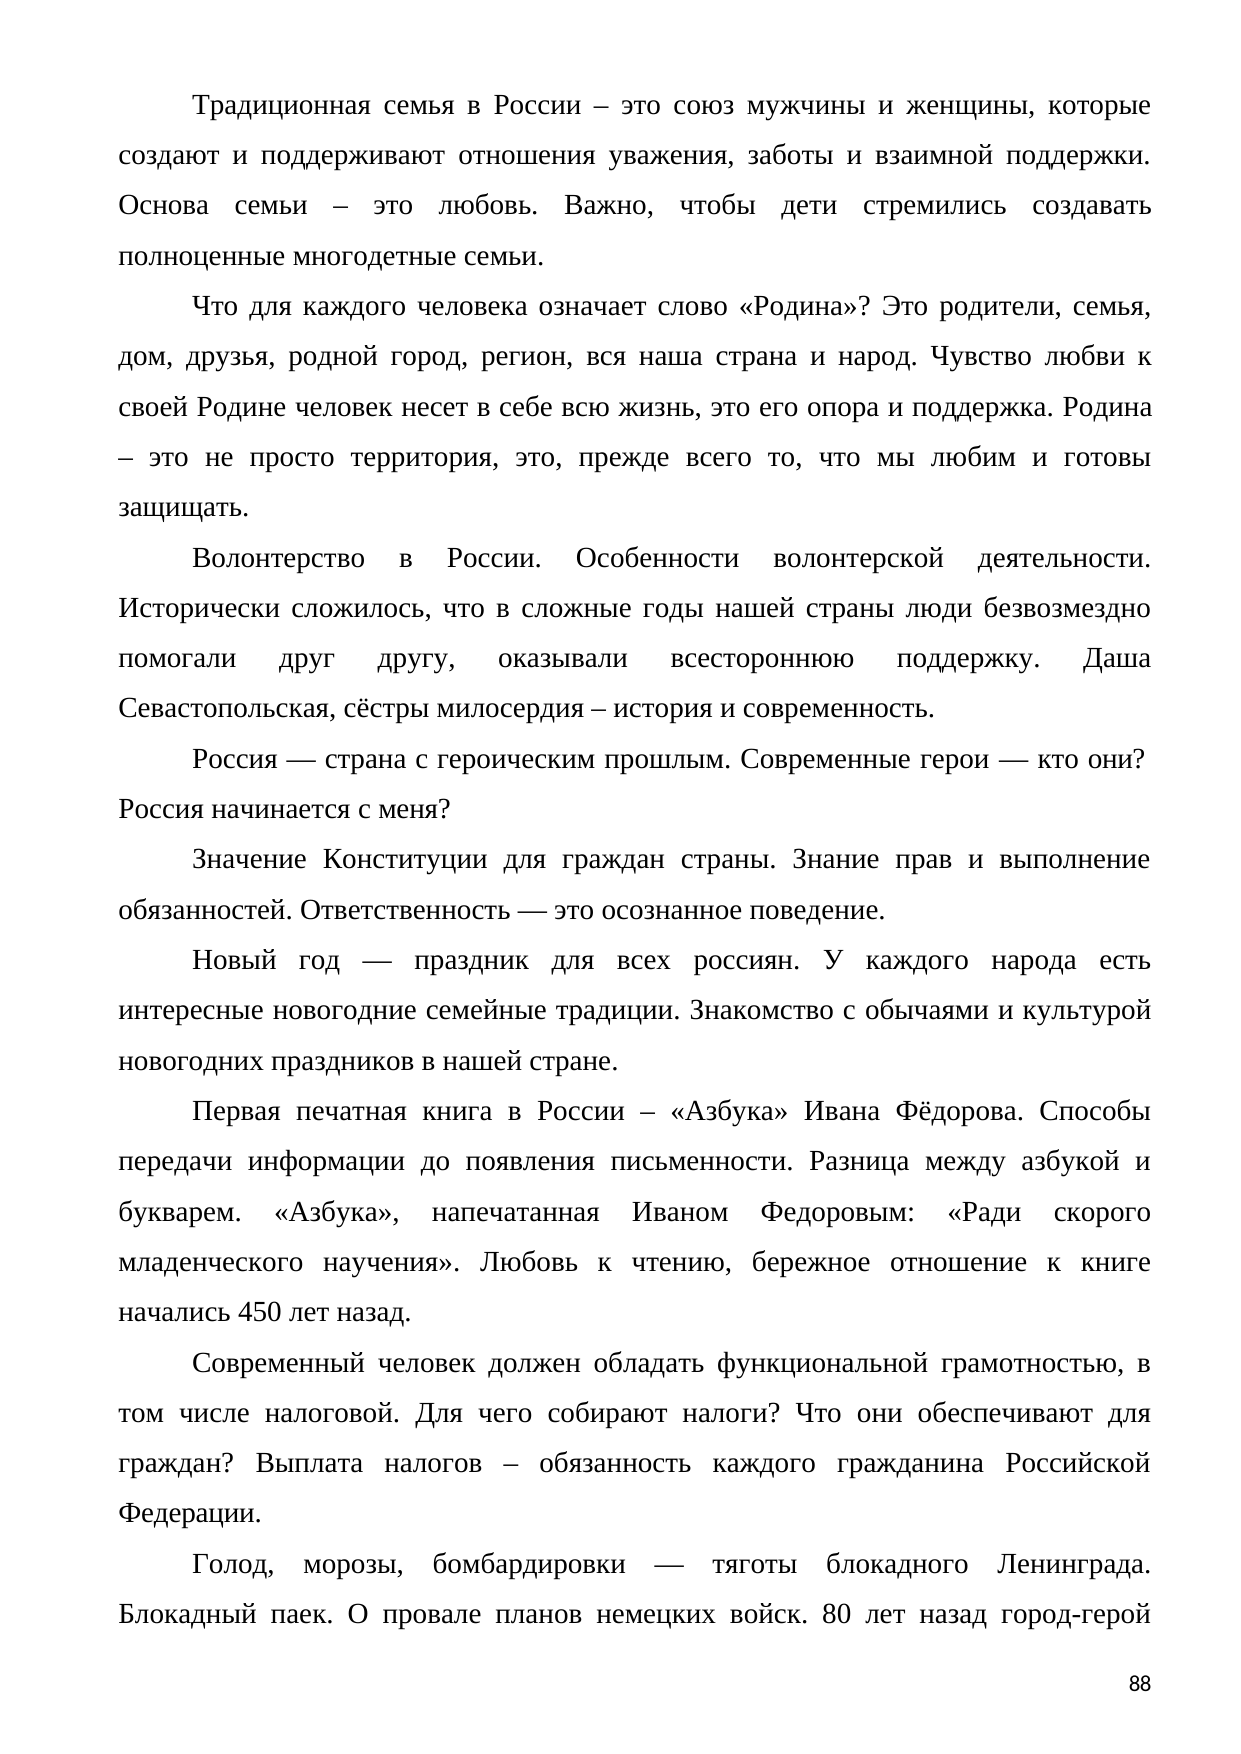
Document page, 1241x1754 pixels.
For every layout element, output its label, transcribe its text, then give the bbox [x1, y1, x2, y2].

text Традиционная семья в России – это союз мужчины и женщины, которые создают и поддерживают отношения уважения, заботы и взаимной поддержки. Основа семьи – это любовь. Важно, чтобы дети стремились создавать полноценные многодетные семьи. [118, 87, 1152, 271]
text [118, 1546, 1152, 1630]
text Первая печатная книга в России – «Азбука» Ивана Фёдорова. Способы передачи информации до появления письменности. Разница между азбукой и букварем. «Азбука», напечатанная Иваном Федоровым: «Ради скорого младенческого научения». Любовь к чтению, бережное отношение к книге начались 450 лет назад. [118, 1093, 1152, 1328]
text Значение Конституции для граждан страны. Знание прав и выполнение обязанностей. Ответственность — это осознанное поведение. [118, 842, 1151, 925]
text Волонтерство в России. Особенности волонтерской деятельности. Исторически сложилось, что в сложные годы нашей страны люди безвозмездно помогали друг другу, оказывали всестороннюю поддержку. Даша Севастопольская, сёстры милосердия – история и современность. [118, 540, 1152, 724]
text Современный человек должен обладать функциональной грамотностью, в том числе налоговой. Для чего собирают налоги? Что они обеспечивают для граждан? Выплата налогов – обязанность каждого гражданина Российской Федерации. [118, 1345, 1152, 1529]
text Что для каждого человека означает слово «Родина»? Это родители, семья, дом, друзья, родной город, регион, вся наша страна и народ. Чувство любви к своей Родине человек несет в себе всю жизнь, это его опора и поддержка. Родина – это не просто территория, это, прежде всего то, что мы любим и готовы защищать. [118, 288, 1152, 523]
text Россия — страна с героическим прошлым. Современные герои — кто они? [192, 741, 1165, 774]
text Новый год — праздник для всех россиян. У каждого народа есть интересные новогодние семейные традиции. Знакомство с обычаями и культурой новогодних праздников в нашей стране. [118, 942, 1152, 1076]
text Россия начинается с меня? [118, 791, 1165, 825]
